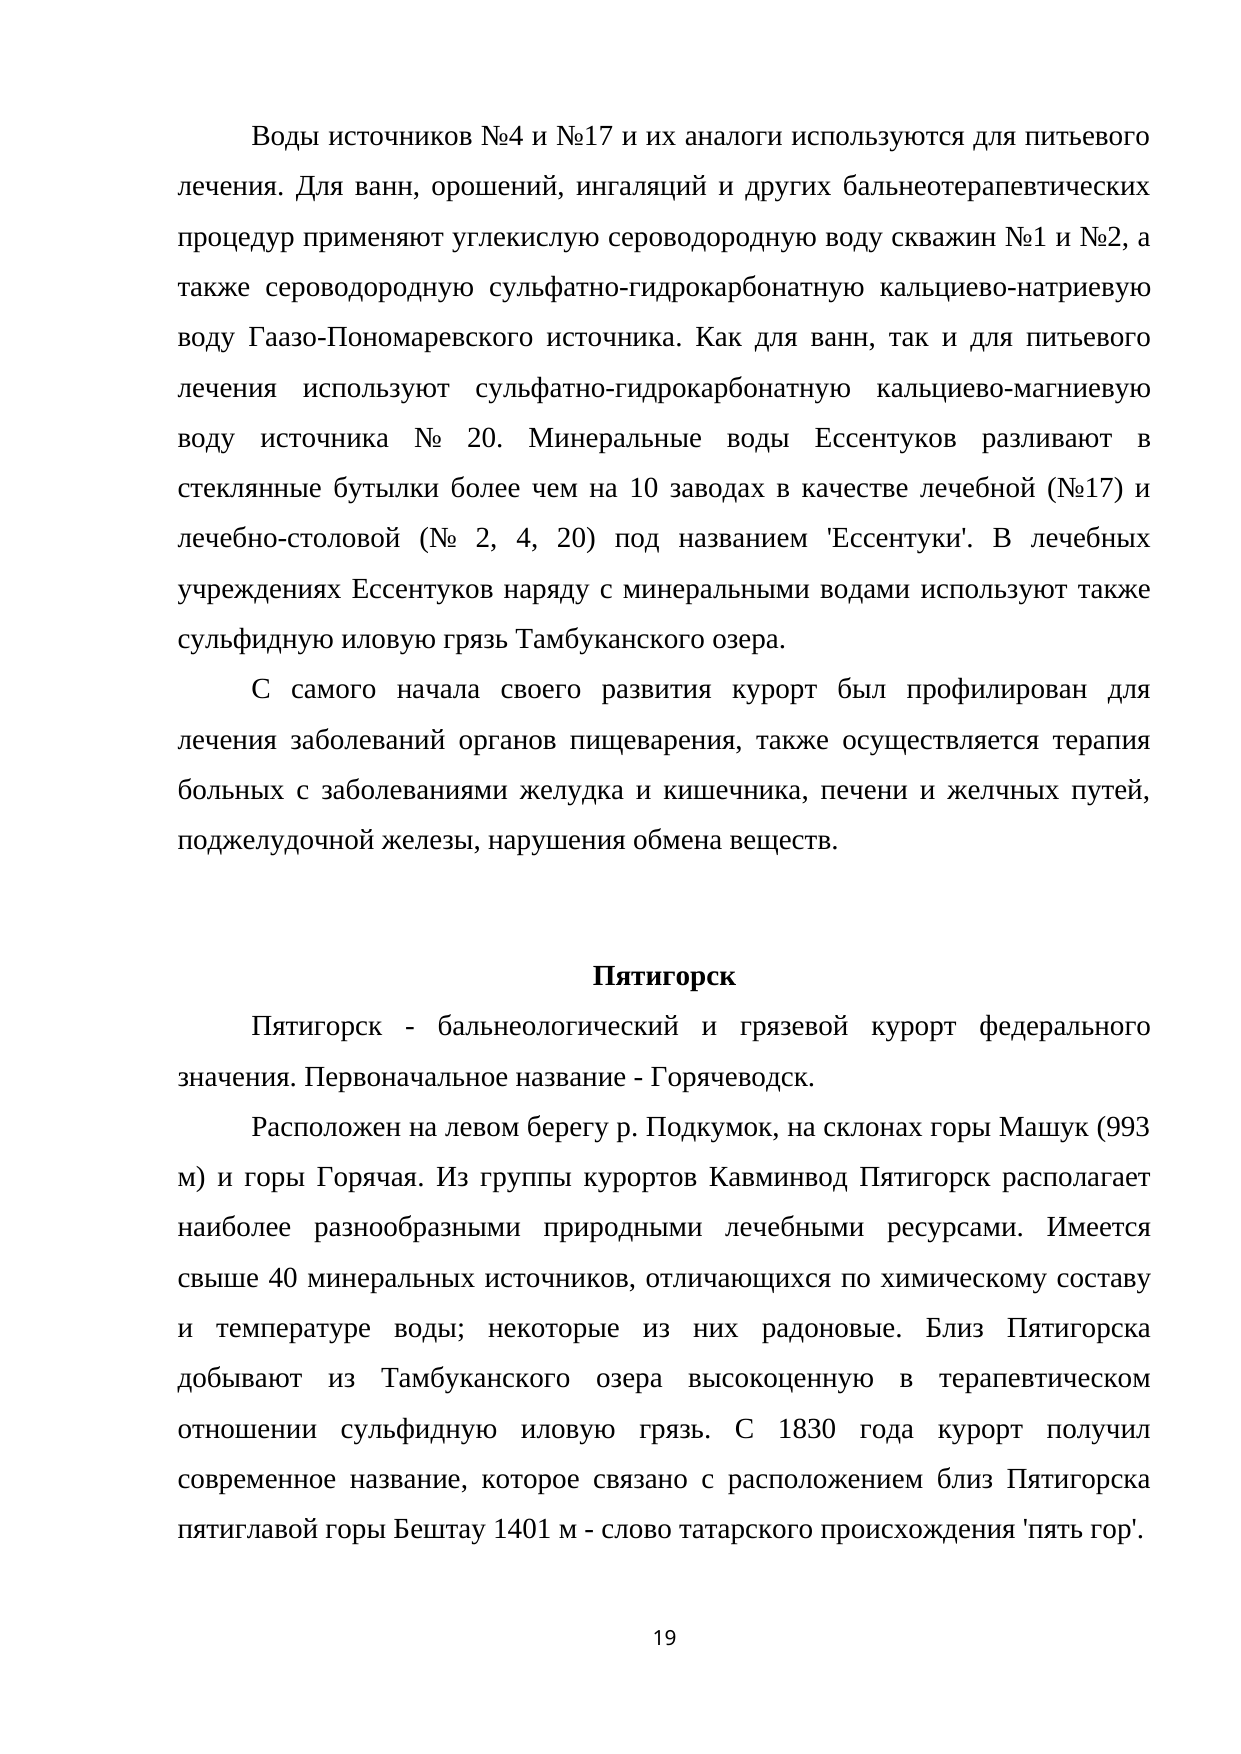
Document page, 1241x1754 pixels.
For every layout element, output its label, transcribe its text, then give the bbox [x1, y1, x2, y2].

text Пятигорск - бальнеологический и грязевой курорт федерального значения. Первоначальное название - Горячеводск. [177, 1008, 1152, 1092]
text Воды источников №4 и №17 и их аналоги используются для питьевого лечения. Для ванн, орошений, ингаляций и других бальнеотерапевтических процедур применяют углекислую сероводородную воду скважин №1 и №2, а также сероводородную сульфатно-гидрокарбонатную кальциево-натриевую воду Гаазо-Пономаревского источника. Как для ванн, так и для питьевого лечения используют сульфатно-гидрокарбонатную кальциево-магниевую воду источника № 20. Минеральные воды Ессентуков разливают в стеклянные бутылки более чем на 10 заводах в качестве лечебной (№17) и лечебно-столовой (№ 2, 4, 20) под названием 'Ессентуки'. В лечебных учреждениях Ессентуков наряду с минеральными водами используют также сульфидную иловую грязь Тамбуканского озера. [177, 118, 1152, 655]
text Пятигорск [177, 958, 1152, 992]
text С самого начала своего развития курорт был профилирован для лечения заболеваний органов пищеварения, также осуществляется терапия больных с заболеваниями желудка и кишечника, печени и желчных путей, поджелудочной железы, нарушения обмена веществ. [177, 672, 1152, 856]
text Расположен на левом берегу р. Подкумок, на склонах горы Машук (993 м) и горы Горячая. Из группы курортов Кавминвод Пятигорск располагает наиболее разнообразными природными лечебными ресурсами. Имеется свыше 40 минеральных источников, отличающихся по химическому составу и температуре воды; некоторые из них радоновые. Близ Пятигорска добывают из Тамбуканского озера высокоценную в терапевтическом отношении сульфидную иловую грязь. С 1830 года курорт получил современное название, которое связано с расположением близ Пятигорска пятиглавой горы Бештау 1401 м - слово татарского происхождения 'пять гор'. [177, 1109, 1152, 1545]
